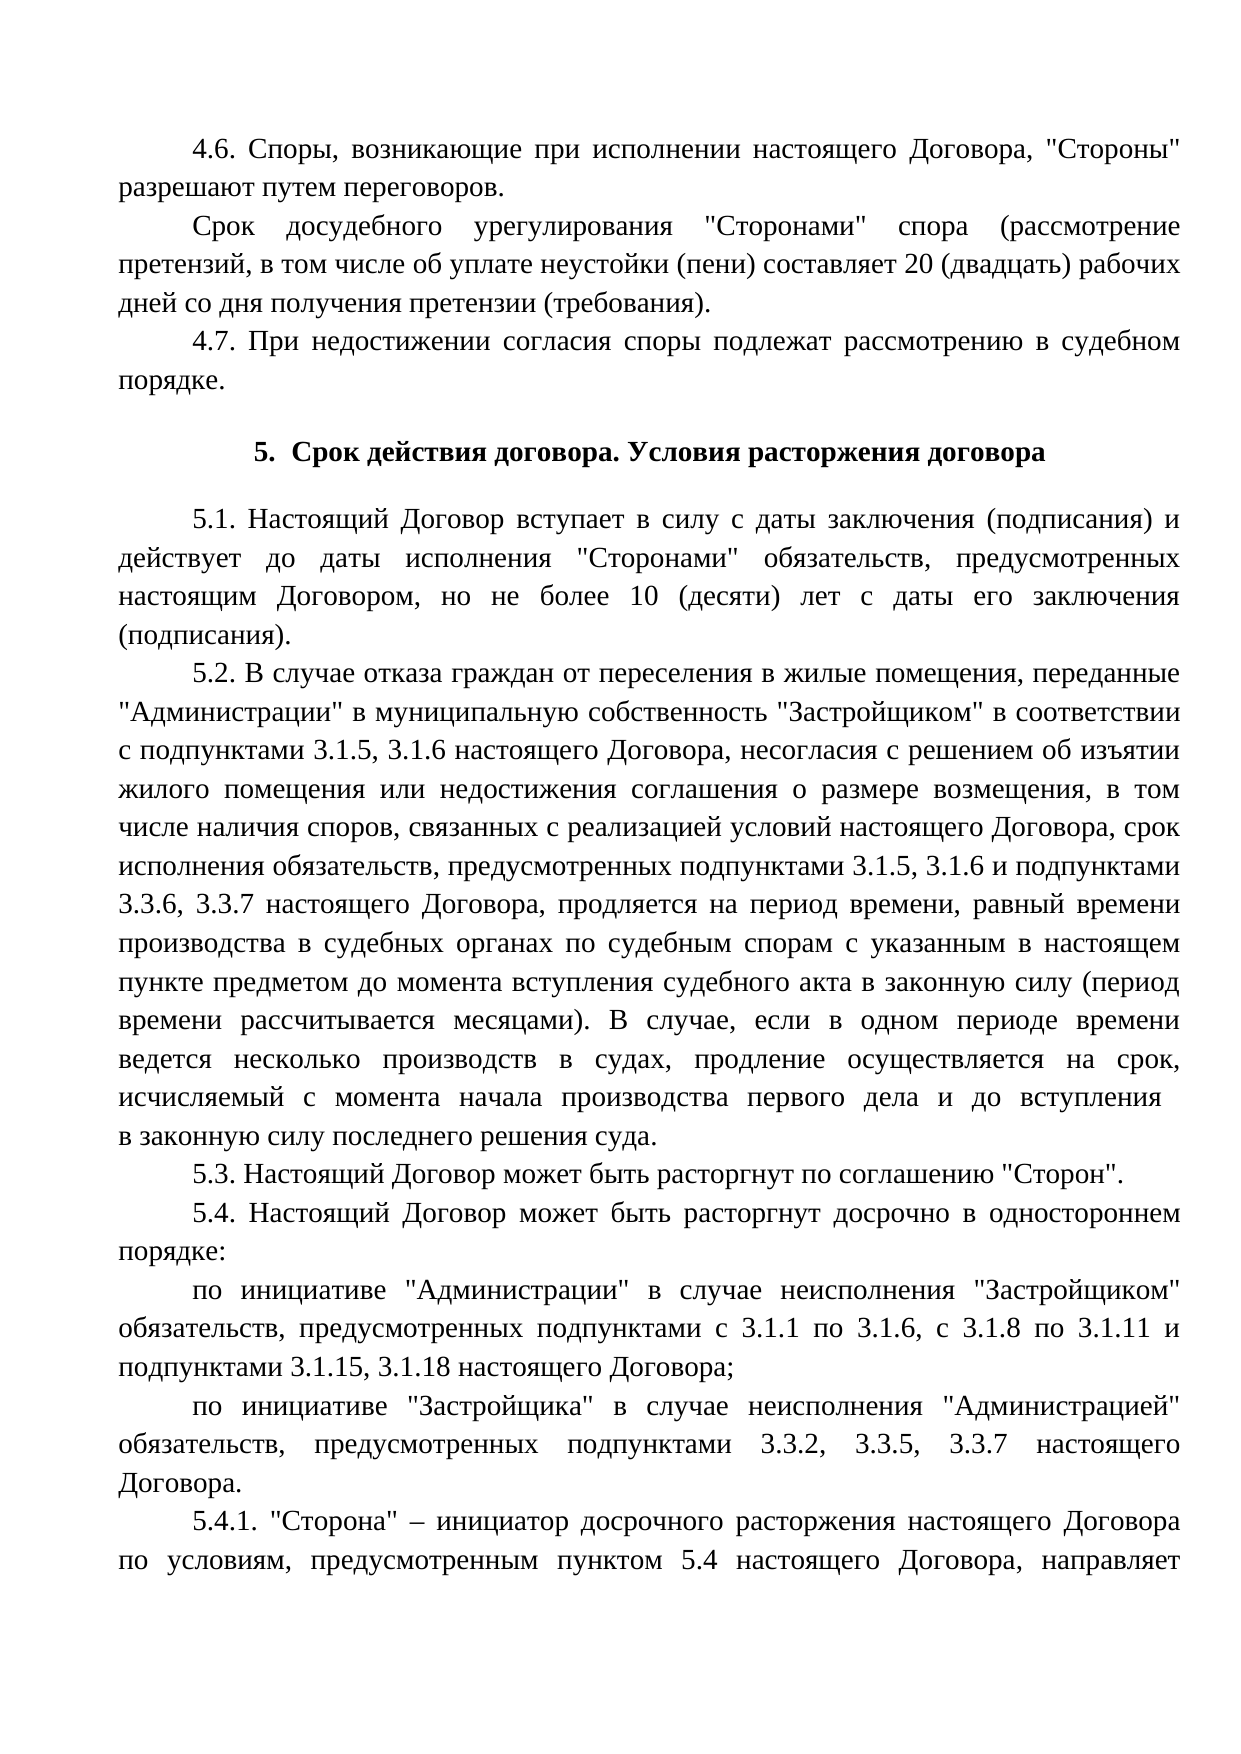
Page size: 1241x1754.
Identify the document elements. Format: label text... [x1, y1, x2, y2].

text 4.6. Споры, возникающие при исполнении настоящего Договора, "Стороны" разрешают путем переговоров. [118, 131, 1181, 203]
list Срок действия договора. Условия расторжения договора [118, 434, 1181, 468]
text 5.2. В случае отказа граждан от переселения в жилые помещения, переданные "Администрации" в муниципальную собственность "Застройщиком" в соответствии с подпунктами 3.1.5, 3.1.6 настоящего Договора, несогласия с решением об изъятии жилого помещения или недостижения соглашения о размере возмещения, в том числе наличия споров, связанных с реализацией условий настоящего Договора, срок исполнения обязательств, предусмотренных подпунктами 3.1.5, 3.1.6 и подпунктами 3.3.6, 3.3.7 настоящего Договора, продляется на период времени, равный времени производства в судебных органах по судебным спорам с указанным в настоящем пункте предметом до момента вступления судебного акта в законную силу (период времени рассчитывается месяцами). В случае, если в одном периоде времени ведется несколько производств в судах, продление осуществляется на срок, исчисляемый с момента начала производства первого дела и до вступления в законную силу последнего решения суда. [118, 655, 1181, 1151]
text 4.7. При недостижении согласия споры подлежат рассмотрению в судебном порядке. [118, 323, 1181, 396]
text Срок досудебного урегулирования "Сторонами" спора (рассмотрение претензий, в том числе об уплате неустойки (пени) составляет 20 (двадцать) рабочих дней со дня получения претензии (требования). [118, 208, 1181, 318]
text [118, 1503, 1181, 1575]
text по инициативе "Застройщика" в случае неисполнения "Администрацией" обязательств, предусмотренных подпунктами 3.3.2, 3.3.5, 3.3.7 настоящего Договора. [118, 1388, 1181, 1498]
text по инициативе "Администрации" в случае неисполнения "Застройщиком" обязательств, предусмотренных подпунктами с 3.1.1 по 3.1.6, с 3.1.8 по 3.1.11 и подпунктами 3.1.15, 3.1.18 настоящего Договора; [118, 1272, 1181, 1383]
text 5.4. Настоящий Договор может быть расторгнут досрочно в одностороннем порядке: [118, 1195, 1181, 1267]
text 5.1. Настоящий Договор вступает в силу с даты заключения (подписания) и действует до даты исполнения "Сторонами" обязательств, предусмотренных настоящим Договором, но не более 10 (десяти) лет с даты его заключения (подписания). [118, 501, 1181, 650]
text 5.3. Настоящий Договор может быть расторгнут по соглашению "Сторон". [118, 1156, 1181, 1190]
